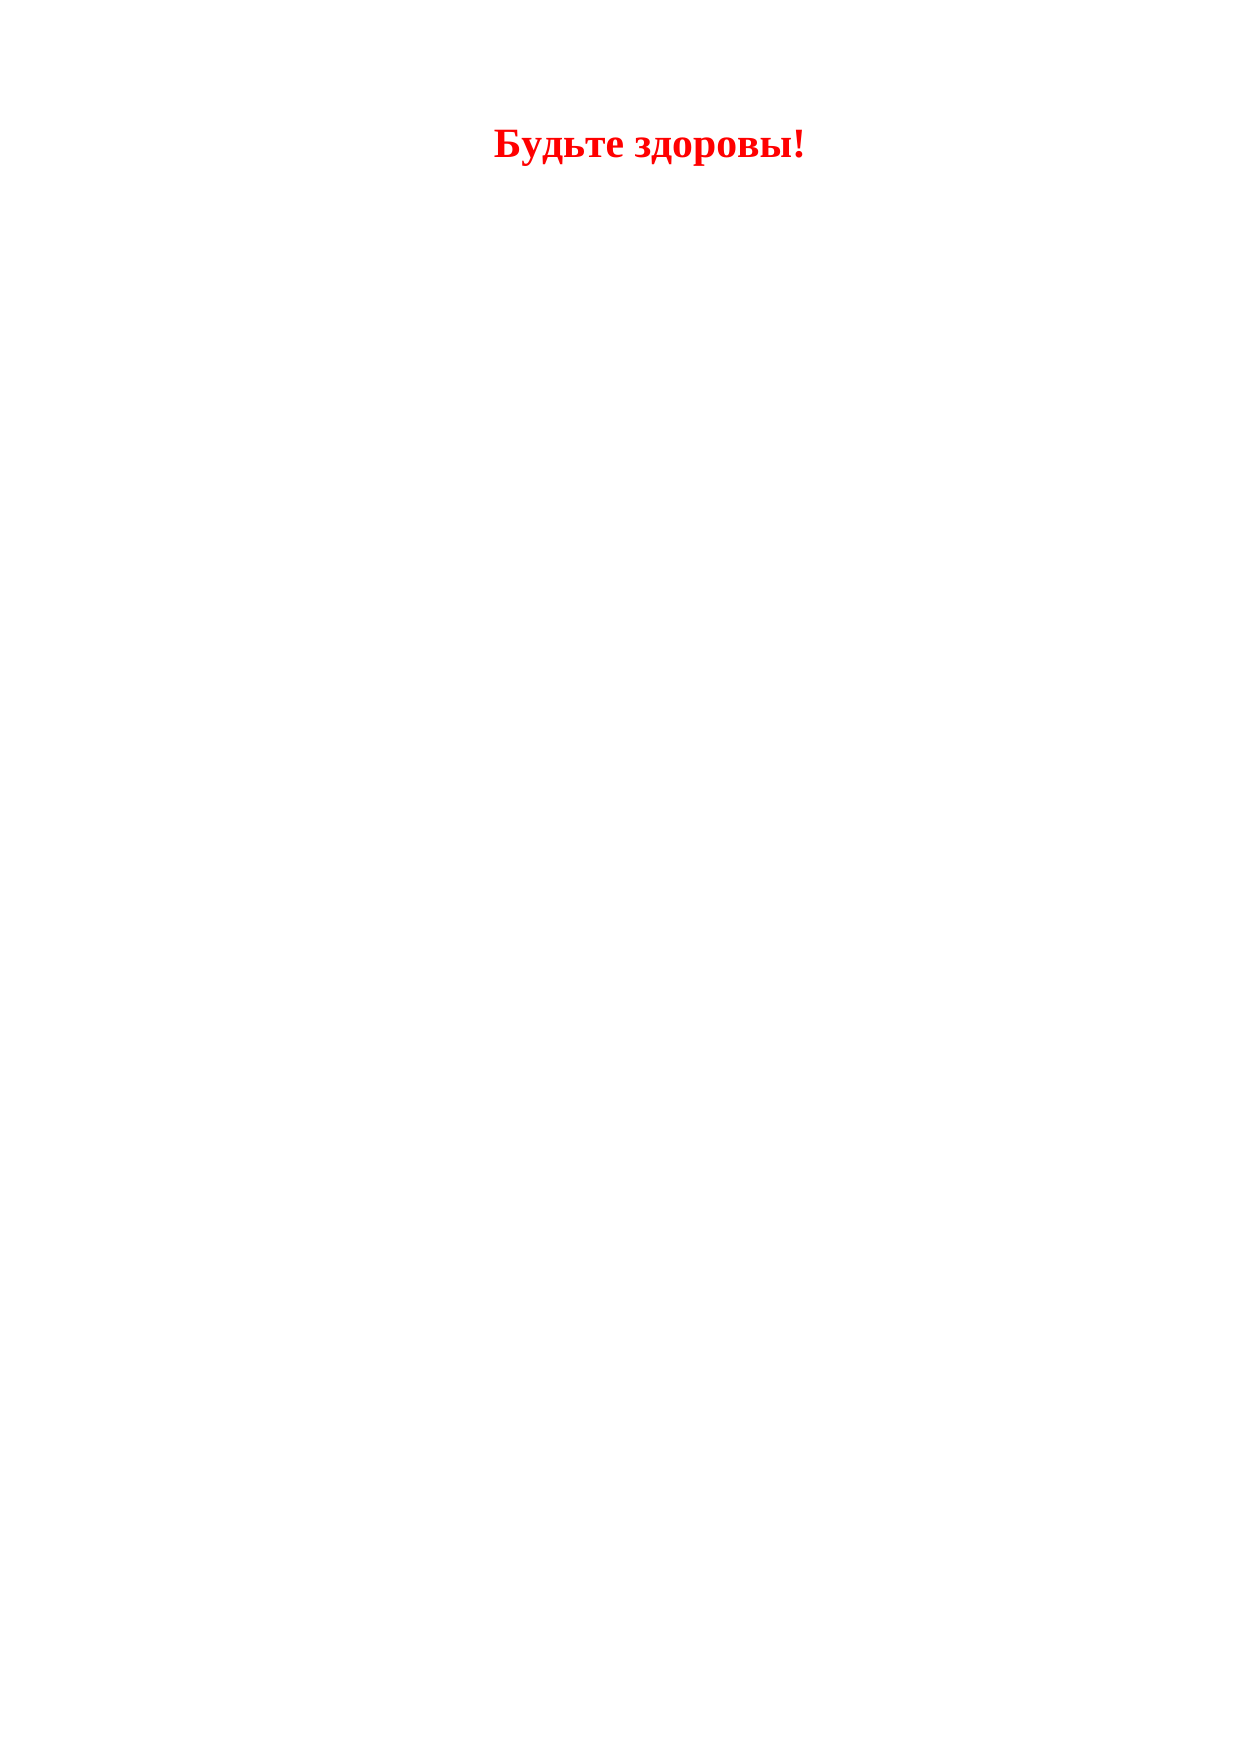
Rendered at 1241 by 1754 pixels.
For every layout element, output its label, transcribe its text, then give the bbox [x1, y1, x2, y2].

text Будьте здоровы! [118, 118, 1122, 166]
